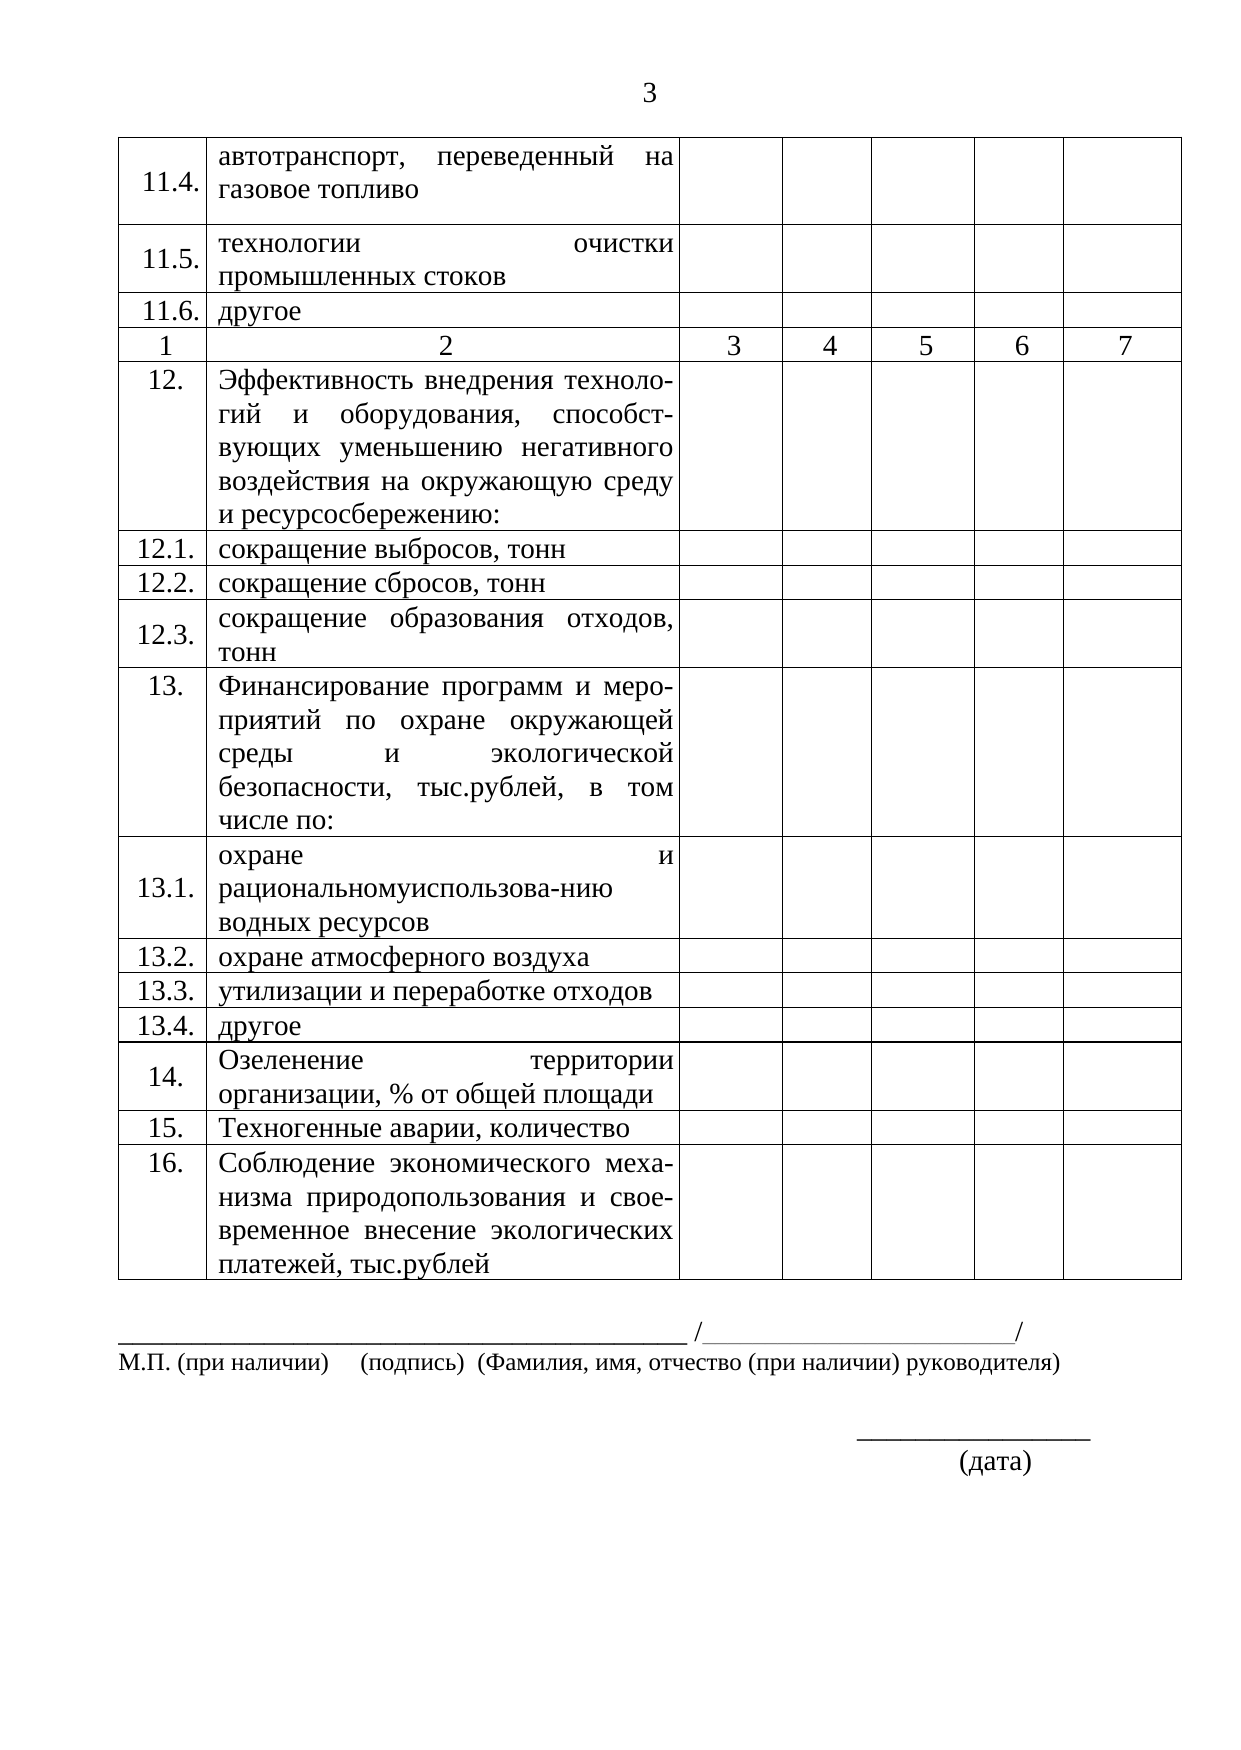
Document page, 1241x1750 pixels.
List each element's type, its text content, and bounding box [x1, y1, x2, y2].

table_cell [1064, 1111, 1181, 1144]
table_cell [1064, 1145, 1181, 1279]
table_cell [783, 138, 871, 224]
table_cell 5 [872, 328, 974, 361]
table_cell [680, 138, 782, 224]
table_cell [1064, 1043, 1181, 1109]
table_cell [680, 973, 782, 1007]
table_cell 6 [975, 328, 1063, 361]
table_cell [680, 837, 782, 938]
table_cell [680, 1008, 782, 1041]
table_cell 14. [119, 1043, 206, 1109]
table_cell [1064, 668, 1181, 836]
table_cell технологии очистки промышленных стоков [207, 225, 679, 292]
table_cell [1064, 293, 1181, 327]
table_cell [975, 531, 1063, 564]
table_cell 13.4. [119, 1008, 206, 1041]
table_cell [680, 600, 782, 667]
table_cell [872, 1043, 974, 1109]
table_cell сокращение выбросов, тонн [207, 531, 679, 564]
table_cell [1064, 600, 1181, 667]
table_cell 13.2. [119, 939, 206, 972]
table_cell [783, 531, 871, 564]
table_cell Эффективность внедрения техноло-гий и оборудования, способст-вующих уменьшению негативного воздействия на окружающую среду и ресурсосбережению: [207, 362, 679, 530]
table_cell [872, 1008, 974, 1041]
table_cell 3 [680, 328, 782, 361]
table_cell Техногенные аварии, количество [207, 1111, 679, 1144]
table_cell [975, 1043, 1063, 1109]
table_cell 13.3. [119, 973, 206, 1007]
table_cell [783, 566, 871, 599]
table_cell [680, 225, 782, 292]
table_cell 12.1. [119, 531, 206, 564]
table_cell [872, 1145, 974, 1279]
table_cell [783, 362, 871, 530]
table_cell [872, 939, 974, 972]
table_cell 12.2. [119, 566, 206, 599]
table_cell [783, 225, 871, 292]
table_cell сокращение сбросов, тонн [207, 566, 679, 599]
table_cell [975, 1111, 1063, 1144]
table_cell [680, 566, 782, 599]
table_cell 1 [119, 328, 206, 361]
table_cell [872, 138, 974, 224]
table_cell Соблюдение экономического меха-низма природопользования и свое-временное внесение экологических платежей, тыс.рублей [207, 1145, 679, 1279]
table_cell [680, 668, 782, 836]
table_cell другое [207, 293, 679, 327]
table_cell [975, 566, 1063, 599]
table_cell [872, 362, 974, 530]
text М.П. (при наличии) (подпись) (Фамилия, имя, отчество (при наличии) руководителя) [118, 1347, 1187, 1376]
table_cell 12. [119, 362, 206, 530]
table_cell [975, 362, 1063, 530]
table_cell охране и рациональномуиспользова-нию водных ресурсов [207, 837, 679, 938]
table_cell 15. [119, 1111, 206, 1144]
table_cell [783, 668, 871, 836]
table_cell [975, 293, 1063, 327]
table_cell [872, 225, 974, 292]
table_cell [783, 1145, 871, 1279]
table_cell [680, 293, 782, 327]
table_cell [680, 531, 782, 564]
table_cell [872, 837, 974, 938]
table_cell [1064, 138, 1181, 224]
table_cell 12.3. [119, 600, 206, 667]
table_cell автотранспорт, переведенный на газовое топливо [207, 138, 679, 224]
table_cell [1064, 362, 1181, 530]
table_cell [975, 837, 1063, 938]
table_cell [975, 939, 1063, 972]
table_cell [975, 138, 1063, 224]
table_cell 7 [1064, 328, 1181, 361]
table_cell охране атмосферного воздуха [207, 939, 679, 972]
text ________________ [118, 1410, 1187, 1443]
table_cell [872, 293, 974, 327]
table_cell [783, 293, 871, 327]
table_cell 16. [119, 1145, 206, 1279]
table_cell [783, 837, 871, 938]
table_cell [872, 566, 974, 599]
table_cell 11.4. [119, 138, 206, 224]
table_cell 11.5. [119, 225, 206, 292]
table_cell [975, 1008, 1063, 1041]
table_cell 4 [783, 328, 871, 361]
table_cell [975, 668, 1063, 836]
table_cell [975, 1145, 1063, 1279]
table_cell [680, 362, 782, 530]
table_cell [1064, 837, 1181, 938]
table_cell Финансирование программ и меро-приятий по охране окружающей среды и экологической безопасности, тыс.рублей, в том числе по: [207, 668, 679, 836]
table_cell [1064, 225, 1181, 292]
table_cell [1064, 531, 1181, 564]
table_cell [783, 600, 871, 667]
table_cell [680, 1111, 782, 1144]
table_cell [1064, 939, 1181, 972]
table_cell [680, 1043, 782, 1109]
table_cell 11.6. [119, 293, 206, 327]
table_cell [975, 973, 1063, 1007]
table_cell [975, 225, 1063, 292]
table_cell [872, 973, 974, 1007]
table_cell [783, 1111, 871, 1144]
table_cell другое [207, 1008, 679, 1041]
table_cell [783, 939, 871, 972]
table_cell 2 [207, 328, 679, 361]
table_cell [680, 939, 782, 972]
table_cell сокращение образования отходов, тонн [207, 600, 679, 667]
table_cell [872, 668, 974, 836]
table_cell [783, 1008, 871, 1041]
table_cell 13.1. [119, 837, 206, 938]
table_cell 13. [119, 668, 206, 836]
table_cell [975, 600, 1063, 667]
table_cell [680, 1145, 782, 1279]
text (дата) [118, 1443, 1187, 1477]
table_cell утилизации и переработке отходов [207, 973, 679, 1007]
table_cell [1064, 1008, 1181, 1041]
table_cell Озеленение территории организации, % от общей площади [207, 1043, 679, 1109]
table_cell [783, 973, 871, 1007]
table_cell [872, 1111, 974, 1144]
text _______________________________________ /_________________________/ [118, 1314, 1187, 1347]
table_cell [1064, 973, 1181, 1007]
table_cell [872, 600, 974, 667]
table_cell [1064, 566, 1181, 599]
table_cell [783, 1043, 871, 1109]
table_cell [872, 531, 974, 564]
